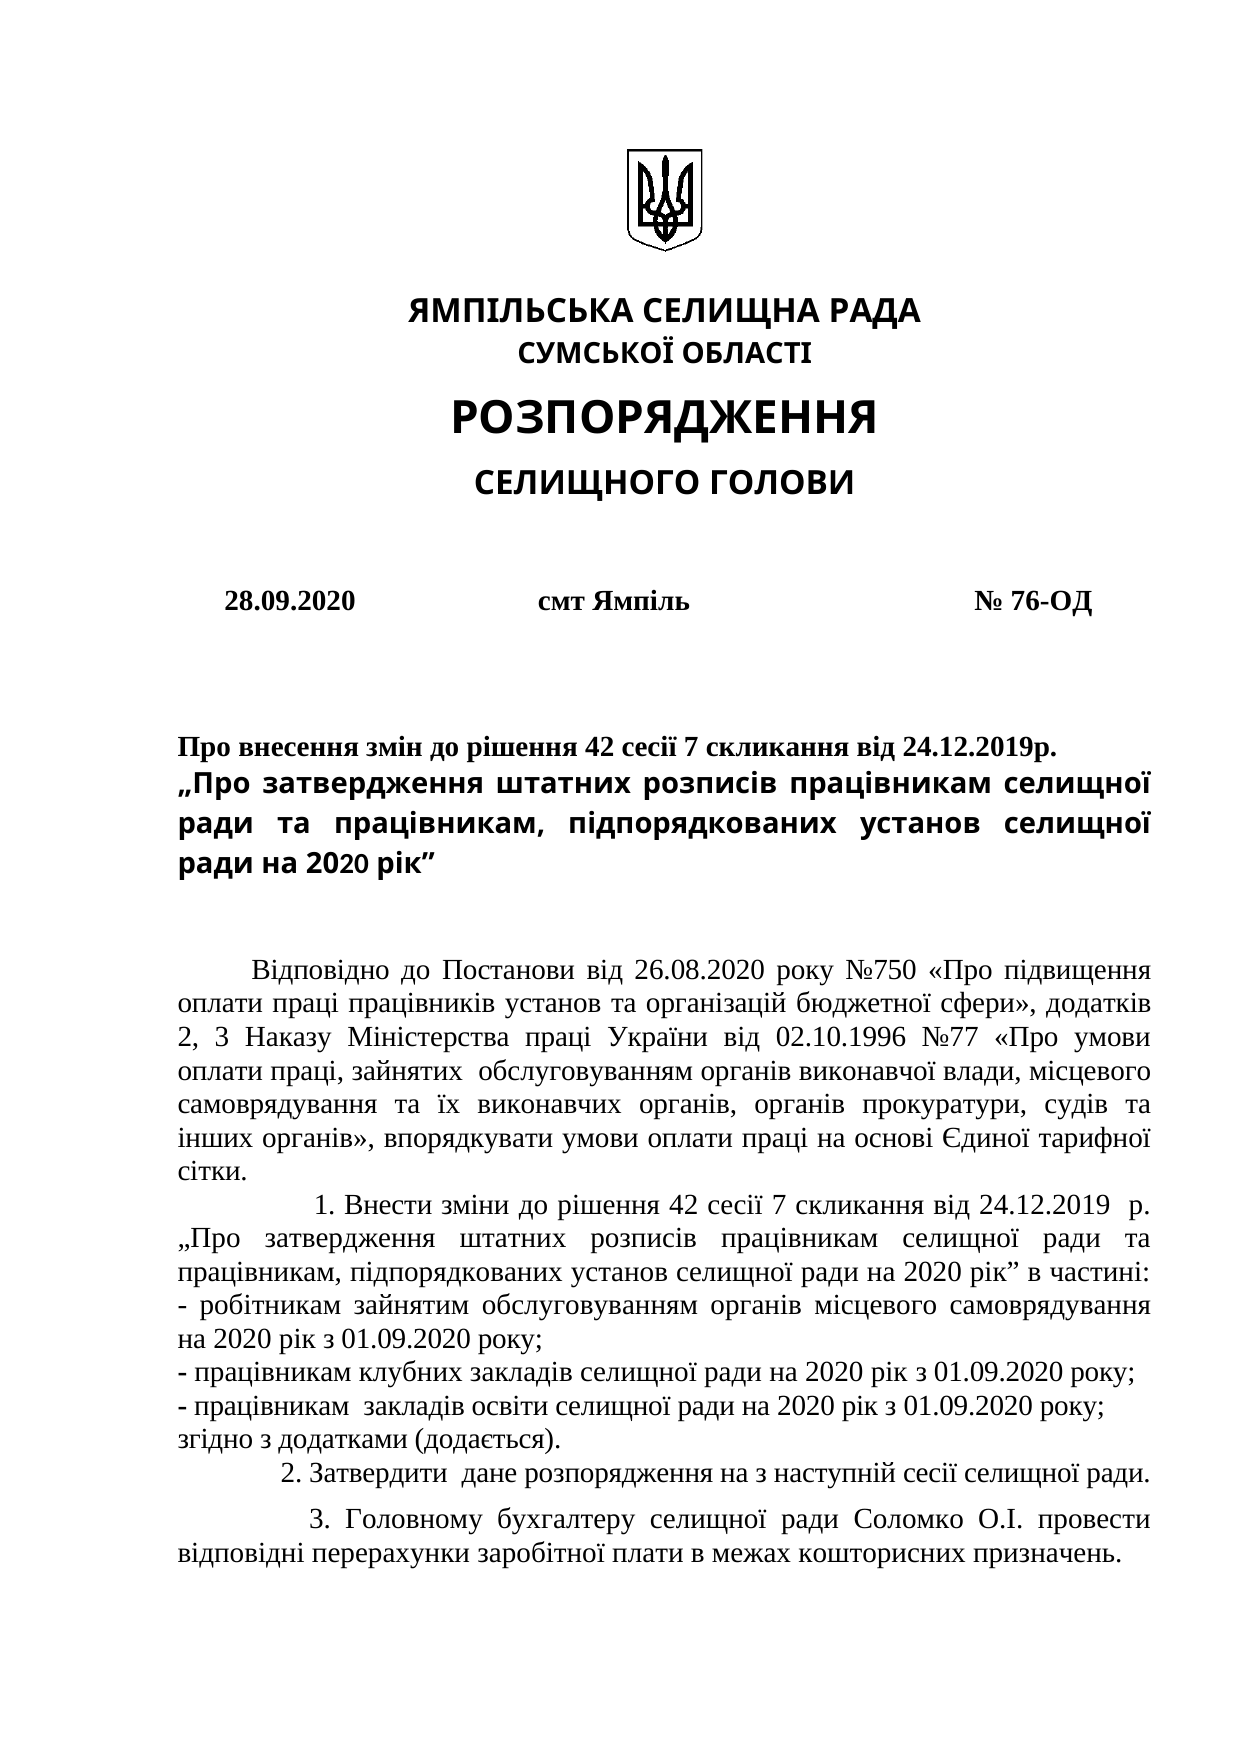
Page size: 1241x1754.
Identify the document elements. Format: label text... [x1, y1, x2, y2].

text 3. Головному бухгалтеру селищної ради Соломко О.І. провести відповідні перерахунки заробітної плати в межах кошторисних призначень. [177, 1501, 1152, 1568]
text 28.09.2020 смт Ямпіль № 76-ОД [177, 583, 1152, 655]
text згідно з додатками (додається). [177, 1422, 1152, 1455]
text СЕЛИЩНОГО ГОЛОВИ [177, 459, 1152, 504]
text СУМСЬКОЇ ОБЛАСТІ [177, 332, 1152, 372]
picture [626, 149, 703, 253]
text - працівникам закладів освіти селищної ради на 2020 рік з 01.09.2020 року; [177, 1388, 1152, 1422]
text РОЗПОРЯДЖЕННЯ [177, 384, 1152, 446]
text ЯМПІЛЬСЬКА СЕЛИЩНА РАДА [177, 286, 1152, 332]
text Про внесення змін до рішення 42 сесії 7 скликання від 24.12.2019р. [177, 729, 1152, 763]
text „Про затвердження штатних розписів працівникам селищної ради та працівникам, підпорядкованих установ селищної ради на 2020 рік” [177, 763, 1152, 882]
text Відповідно до Постанови від 26.08.2020 року №750 «Про підвищення оплати праці працівників установ та організацій бюджетної сфери», додатків 2, 3 Наказу Міністерства праці України від 02.10.1996 №77 «Про умови оплати праці, зайнятих обслуговуванням органів виконавчої влади, місцевого самоврядування та їх виконавчих органів, органів прокуратури, судів та інших органів», впорядкувати умови оплати праці на основі Єдиної тарифної сітки. [177, 952, 1152, 1187]
text - працівникам клубних закладів селищної ради на 2020 рік з 01.09.2020 року; [177, 1354, 1152, 1388]
text 2. Затвердити дане розпорядження на з наступній сесії селищної ради. [177, 1455, 1152, 1489]
text 1. Внести зміни до рішення 42 сесії 7 скликання від 24.12.2019 р. „Про затвердження штатних розписів працівникам селищної ради та працівникам, підпорядкованих установ селищної ради на 2020 рік” в частині: - робітникам зайнятим обслуговуванням органів місцевого самоврядування на 2020 рік з 01.09.2020 року; [177, 1187, 1152, 1354]
